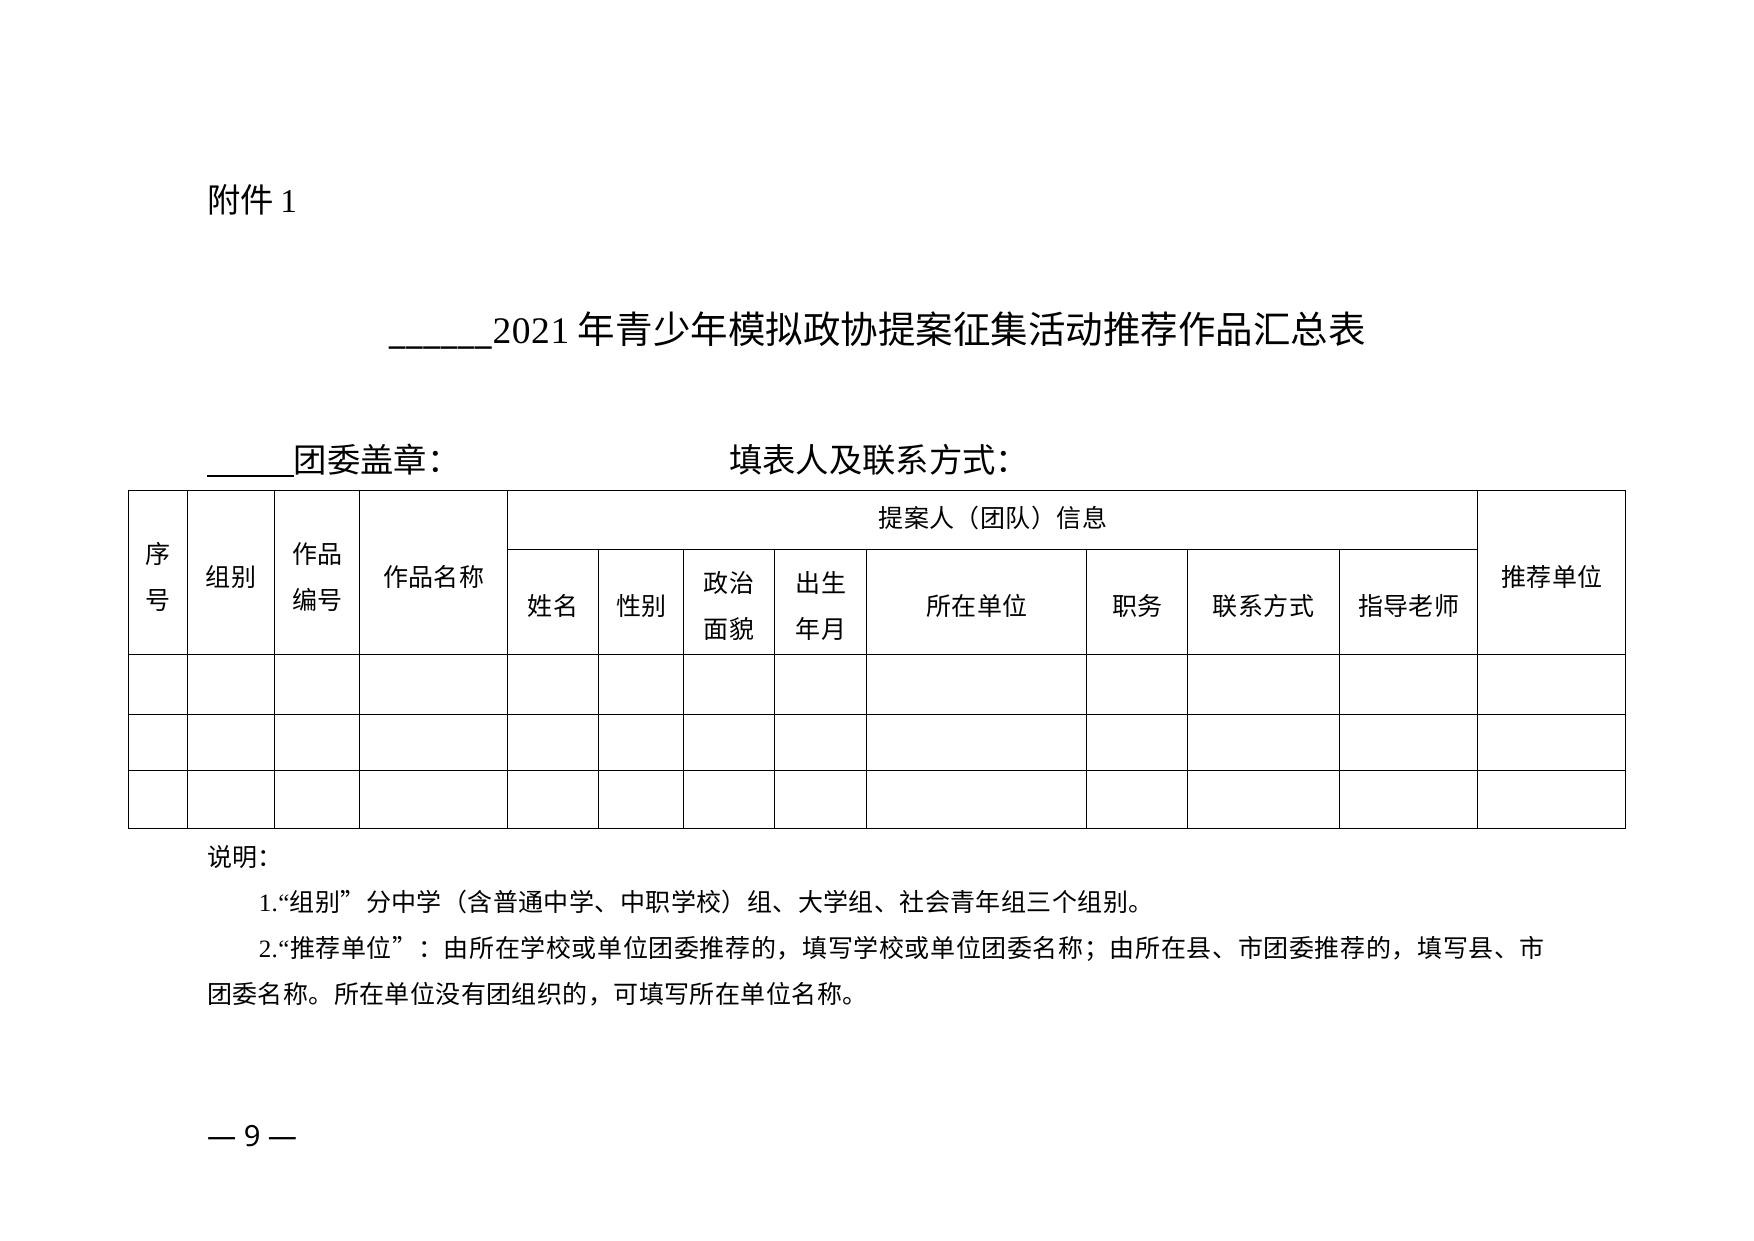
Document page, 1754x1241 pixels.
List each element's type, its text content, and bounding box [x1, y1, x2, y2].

text 团委盖章： 填表人及联系方式： [207, 425, 1547, 490]
table_cell [275, 715, 359, 770]
table_cell [188, 771, 274, 828]
table_cell [775, 655, 866, 714]
table_cell [360, 655, 507, 714]
table_cell 职务 [1087, 550, 1187, 654]
table_cell [775, 771, 866, 828]
table_cell [129, 771, 187, 828]
table_cell [684, 715, 774, 770]
table_cell [275, 771, 359, 828]
table_header 作品编号 [275, 491, 359, 654]
table_cell [508, 655, 598, 714]
table_cell 性别 [599, 550, 683, 654]
table_cell [188, 655, 274, 714]
table_cell [867, 655, 1086, 714]
table_cell [684, 655, 774, 714]
table_cell [129, 655, 187, 714]
table_cell 指导老师 [1340, 550, 1477, 654]
table_cell [1087, 655, 1187, 714]
table_cell [188, 715, 274, 770]
text ______2021年青少年模拟政协提案征集活动推荐作品汇总表 [207, 295, 1547, 360]
table_cell 联系方式 [1188, 550, 1339, 654]
list 1.“组别”分中学（含普通中学、中职学校）组、大学组、社会青年组三个组别。 [207, 875, 1547, 921]
table_cell [508, 771, 598, 828]
table_header 序 号 [129, 491, 187, 654]
table_header 组别 [188, 491, 274, 654]
table_cell [1340, 771, 1477, 828]
table_cell [129, 715, 187, 770]
table_cell [599, 771, 683, 828]
table_cell [360, 771, 507, 828]
table_cell [360, 715, 507, 770]
table_cell [867, 771, 1086, 828]
table_cell [1087, 771, 1187, 828]
list 2.“推荐单位”：由所在学校或单位团委推荐的，填写学校或单位团委名称；由所在县、市团委推荐的，填写县、市团委名称。所在单位没有团组织的，可填写所在单位名称。 [207, 921, 1547, 1013]
text 说明： [207, 829, 1547, 875]
text 附件1 [207, 165, 1547, 230]
table_cell 所在单位 [867, 550, 1086, 654]
table_cell [275, 655, 359, 714]
table_cell [1188, 715, 1339, 770]
table_cell [1188, 771, 1339, 828]
table_cell [1478, 655, 1625, 714]
table_cell [684, 771, 774, 828]
table_cell [599, 655, 683, 714]
table_cell [508, 715, 598, 770]
table_cell [1188, 655, 1339, 714]
table_header 推荐单位 [1478, 491, 1625, 654]
table_cell [599, 715, 683, 770]
table_header 作品名称 [360, 491, 507, 654]
table_cell 姓名 [508, 550, 598, 654]
table_cell [1478, 715, 1625, 770]
table_cell 出生年月 [775, 550, 866, 654]
table_cell [775, 715, 866, 770]
table_header 提案人（团队）信息 [508, 491, 1477, 548]
table_cell [1340, 655, 1477, 714]
table_cell [1087, 715, 1187, 770]
table_cell [1340, 715, 1477, 770]
table_cell [1478, 771, 1625, 828]
table_cell [867, 715, 1086, 770]
table_cell 政治面貌 [684, 550, 774, 654]
